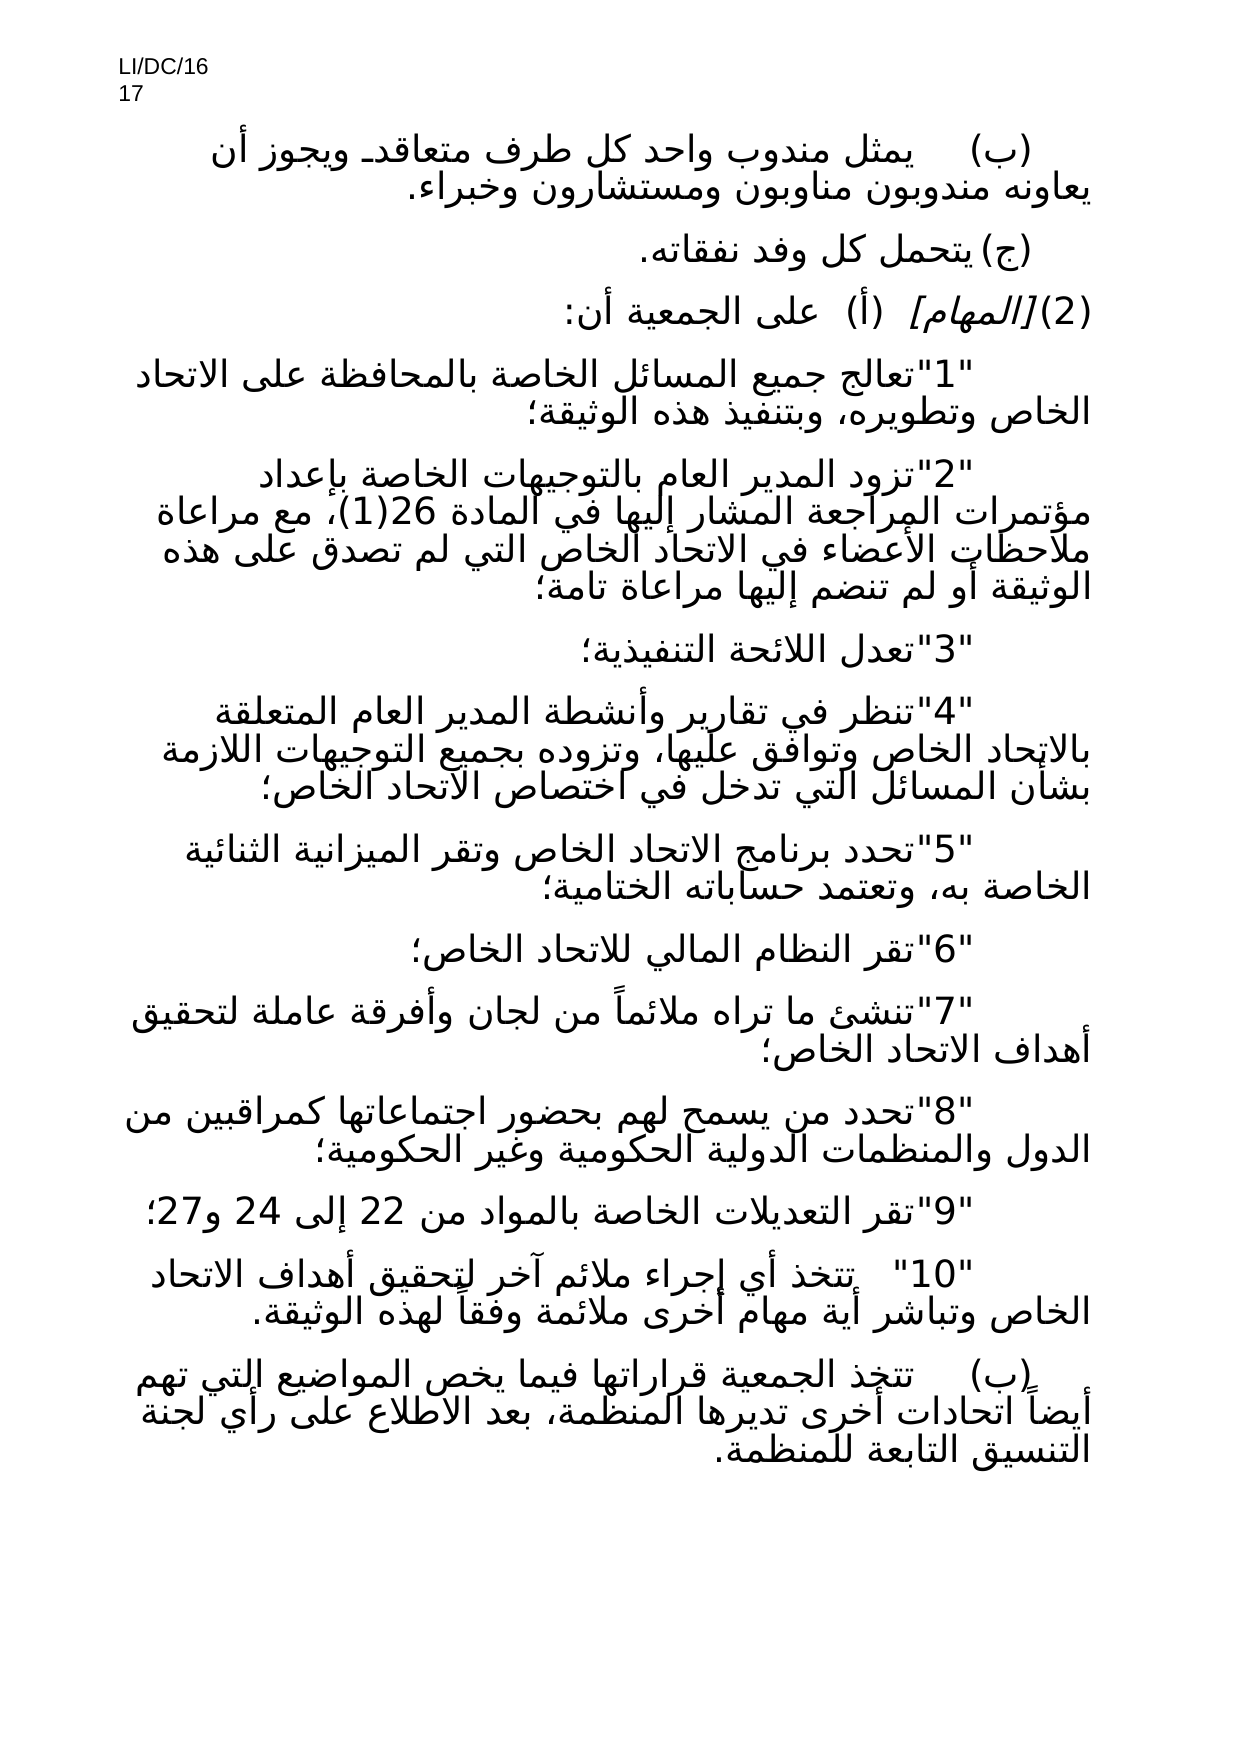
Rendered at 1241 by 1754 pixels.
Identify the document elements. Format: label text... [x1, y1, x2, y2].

text (ج) يتحمل كل وفد نفقاته. [118, 232, 1092, 270]
text (2) [المهام] (أ) على الجمعية أن: [118, 295, 1092, 332]
text (ب) يمثل مندوب واحد كل طرف متعاقدـ ويجوز أن يعاونه مندوبون مناوبون ومستشارون وخبراء. [118, 132, 1092, 207]
text "10" تتخذ أي إجراء ملائم آخر لتحقيق أهداف الاتحاد الخاص وتباشر أية مهام أخرى ملائمة وفقاً لهذه الوثيقة. [118, 1257, 1092, 1332]
text "9" تقر التعديلات الخاصة بالمواد من 22 إلى 24 و27؛ [118, 1195, 552, 1232]
text "9" تقر التعديلات الخاصة بالمواد من 22 إلى 24 و27؛ [515, 1195, 1092, 1232]
text "1" تعالج جميع المسائل الخاصة بالمحافظة على الاتحاد الخاص وتطويره، وبتنفيذ هذه الوثيقة؛ [118, 357, 1092, 432]
text "6" تقر النظام المالي للاتحاد الخاص؛ [118, 932, 1092, 970]
text (ب) تتخذ الجمعية قراراتها فيما يخص المواضيع التي تهم أيضاً اتحادات أخرى تديرها المنظمة، بعد الاطلاع على رأي لجنة التنسيق التابعة للمنظمة. [118, 1357, 1092, 1470]
text "5" تحدد برنامج الاتحاد الخاص وتقر الميزانية الثنائية الخاصة به، وتعتمد حساباته الختامية؛ [118, 832, 1092, 907]
text "8" تحدد من يسمح لهم بحضور اجتماعاتها كمراقبين من الدول والمنظمات الدولية الحكومية وغير الحكومية؛ [118, 1095, 1092, 1170]
text "2" تزود المدير العام بالتوجيهات الخاصة بإعداد مؤتمرات المراجعة المشار إليها في المادة 26(1)، مع مراعاة ملاحظات الأعضاء في الاتحاد الخاص التي لم تصدق على هذه الوثيقة أو لم تنضم إليها مراعاة تامة؛ [118, 457, 1092, 607]
text "4" تنظر في تقارير وأنشطة المدير العام المتعلقة بالاتحاد الخاص وتوافق عليها، وتزوده بجميع التوجيهات اللازمة بشأن المسائل التي تدخل في اختصاص الاتحاد الخاص؛ [118, 695, 1092, 807]
text "3" تعدل اللائحة التنفيذية؛ [118, 632, 1092, 670]
text "7" تنشئ ما تراه ملائماً من لجان وأفرقة عاملة لتحقيق أهداف الاتحاد الخاص؛ [118, 995, 1092, 1070]
